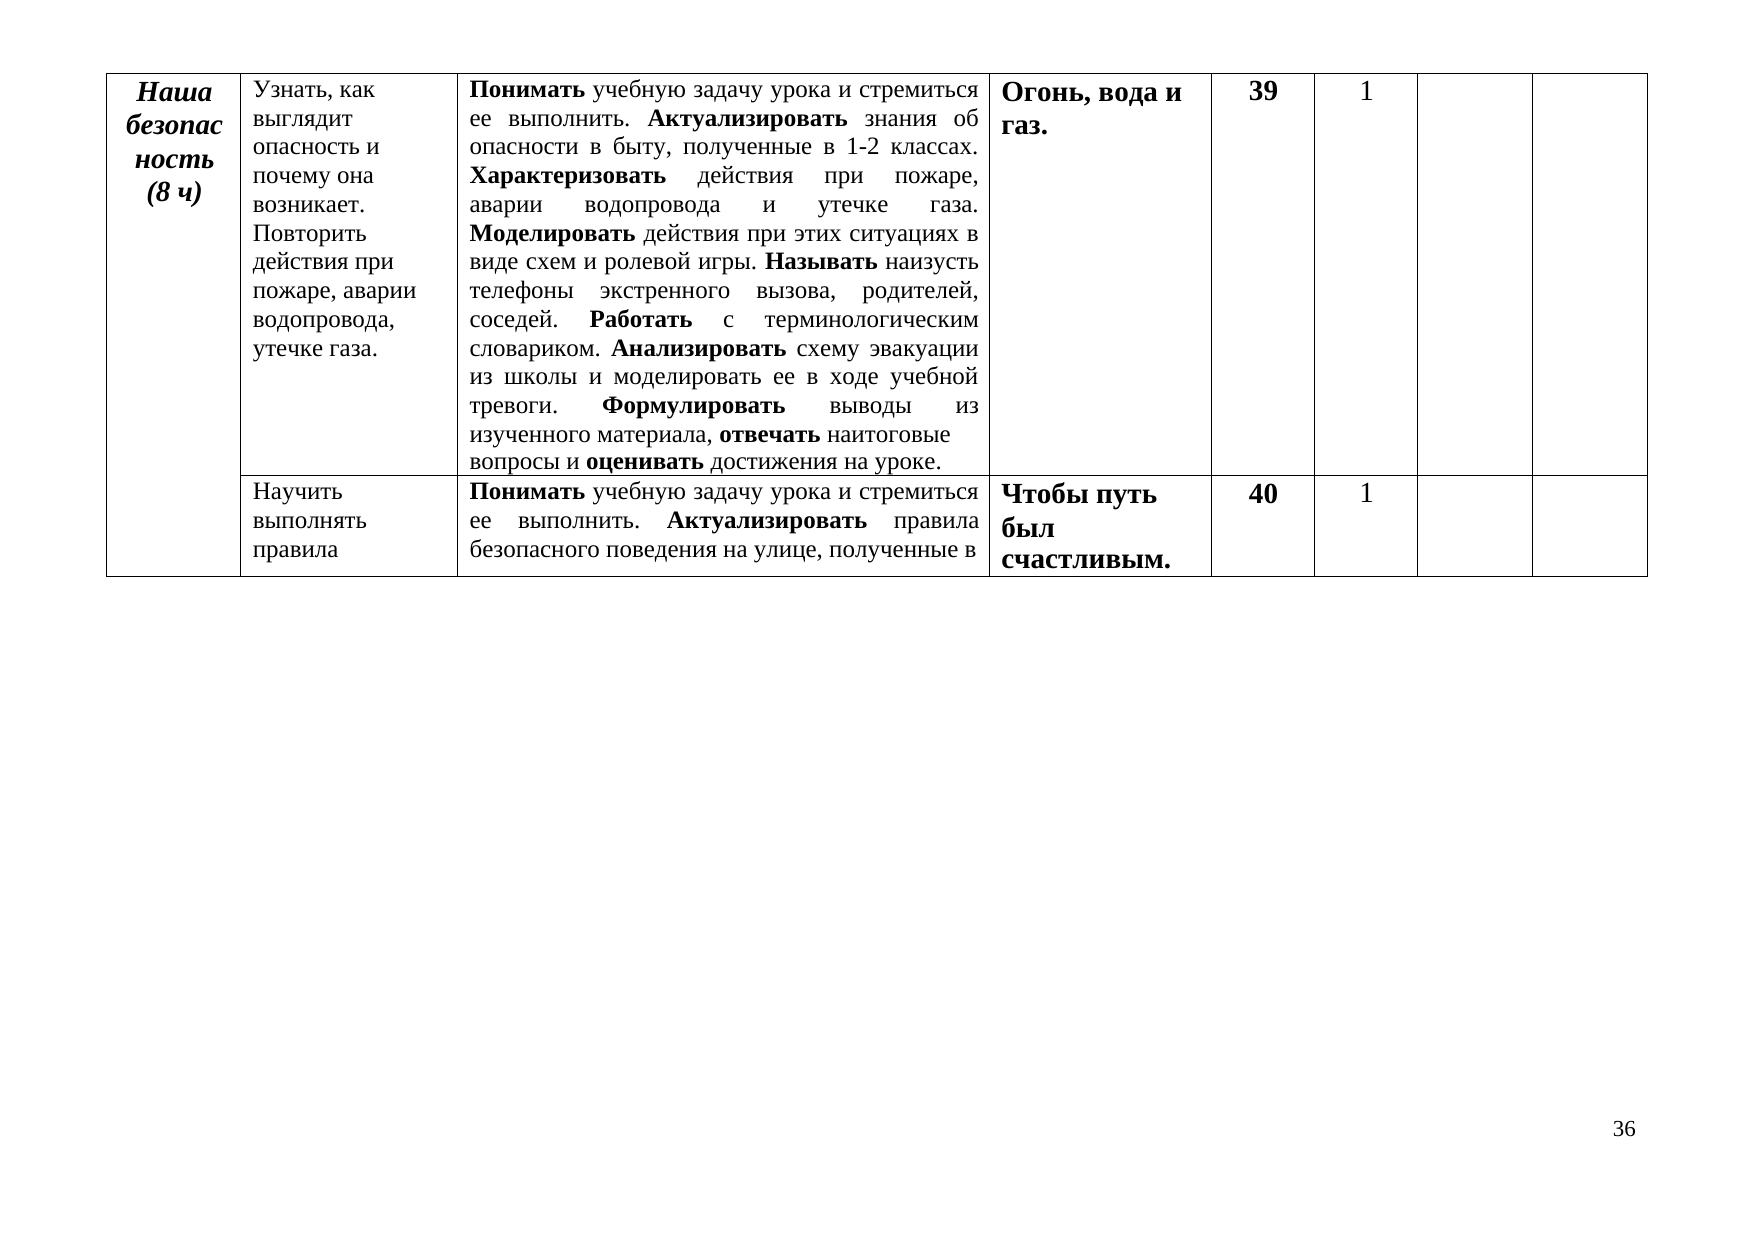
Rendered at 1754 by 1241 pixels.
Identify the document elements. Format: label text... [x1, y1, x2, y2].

table_cell Научить выполнять правила [241, 476, 457, 576]
table_cell Чтобы путь был счастливым. [990, 476, 1211, 576]
table_cell Наша безопас ность (8 ч) [107, 74, 240, 576]
table_cell Понимать учебную задачу урока и стремиться ее выполнить. Актуализировать правила безопасного поведения на улице, полученные в [458, 476, 989, 576]
table_cell [1418, 74, 1532, 475]
table_cell Узнать, как выглядит опасность и почему она возникает. Повторить действия при пожаре, аварии водопровода, утечке газа. [241, 74, 457, 475]
table_cell Понимать учебную задачу урока и стремиться ее выполнить. Актуализировать знания об опасности в быту, полученные в 1-2 классах. Характеризовать действия при пожаре, аварии водопровода и утечке газа. Моделировать действия при этих ситуациях в виде схем и ролевой игры. Называть наизусть телефоны экстренного вызова, родителей, соседей. Работать с терминологическим словариком. Анализировать схему эвакуации из школы и моделировать ее в ходе учебной тревоги. Формулировать выводы из изученного материала, отвечать наитоговые вопросы и оценивать достижения на уроке. [458, 74, 989, 475]
table_cell 40 [1212, 476, 1314, 576]
table_cell [1418, 476, 1532, 576]
table_cell 1 [1315, 74, 1417, 475]
table_cell 39 [1212, 74, 1314, 475]
table_cell [1533, 476, 1647, 576]
table_cell Огонь, вода и газ. [990, 74, 1211, 475]
table_cell [1533, 74, 1647, 475]
table_cell 1 [1315, 476, 1417, 576]
